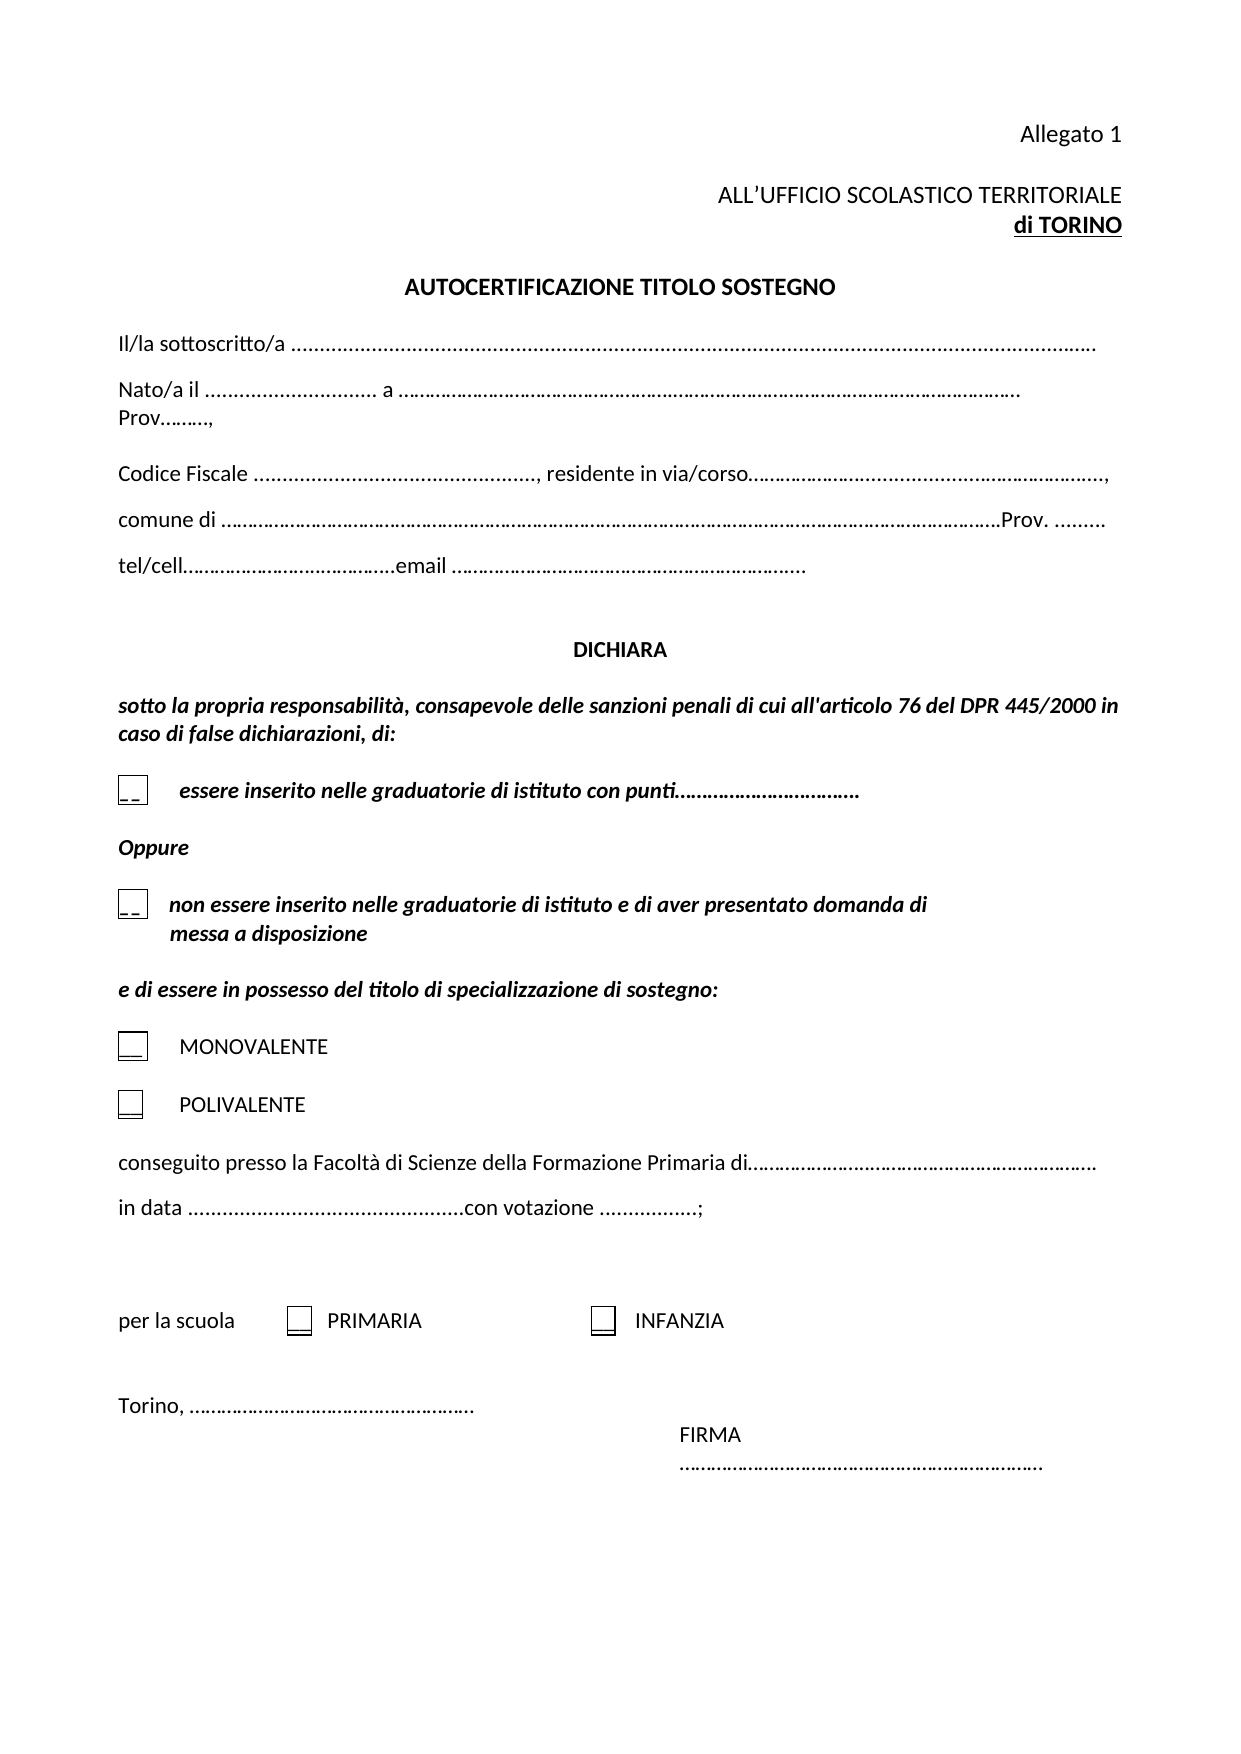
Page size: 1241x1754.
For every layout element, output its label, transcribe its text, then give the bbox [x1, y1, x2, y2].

text Allegato 1 [118, 118, 1122, 149]
text di TORINO [118, 210, 1122, 240]
text Oppure [118, 833, 1122, 861]
text …………………………………………………………… [679, 1448, 1122, 1476]
text comune di ………………………………………………………………………………………………………………………………….Prov. ......... [118, 505, 1122, 533]
text Codice Fiscale ................................................., residente in via/corso…………………......................………………...., [118, 459, 1122, 487]
text tel/cell……………………..…………..email ……………………………………………………….... [118, 551, 1122, 579]
text __ POLIVALENTE [143, 1089, 1122, 1119]
text in data ................................................con votazione .................; [118, 1193, 1122, 1221]
text per la scuola __ PRIMARIA __ INFANZIA [118, 1306, 287, 1336]
text e di essere in possesso del titolo di specializzazione di sostegno: [118, 975, 1122, 1003]
text ALL’UFFICIO SCOLASTICO TERRITORIALE [118, 179, 1122, 210]
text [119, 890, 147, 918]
text per la scuola __ PRIMARIA __ INFANZIA [312, 1306, 591, 1336]
text Il/la sottoscritto/a .......................................................................................................................................….. [118, 329, 1122, 357]
text __ essere inserito nelle graduatorie di istituto con punti……………………………. [148, 775, 1122, 805]
text Torino, ……………………………………………… [118, 1392, 1122, 1420]
text Nato/a il .............................. a …………………………………………….………………………………………………………… Prov………, [118, 375, 1122, 431]
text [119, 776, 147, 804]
text AUTOCERTIFICAZIONE TITOLO SOSTEGNO [118, 271, 1122, 301]
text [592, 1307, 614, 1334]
text __ MONOVALENTE [148, 1031, 1122, 1061]
text sotto la propria responsabilità, consapevole delle sanzioni penali di cui all'articolo 76 del DPR 445/2000 in caso di false dichiarazioni, di: [118, 691, 1122, 747]
text __ non essere inserito nelle graduatorie di istituto e di aver presentato domanda di [148, 889, 1122, 919]
text messa a disposizione [118, 919, 1122, 947]
text per la scuola __ PRIMARIA __ INFANZIA [616, 1306, 1122, 1336]
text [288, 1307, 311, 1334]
text DICHIARA [118, 635, 1122, 663]
text FIRMA [679, 1420, 1122, 1448]
text conseguito presso la Facoltà di Scienze della Formazione Primaria di…………………..……………………………………. [118, 1148, 1122, 1176]
